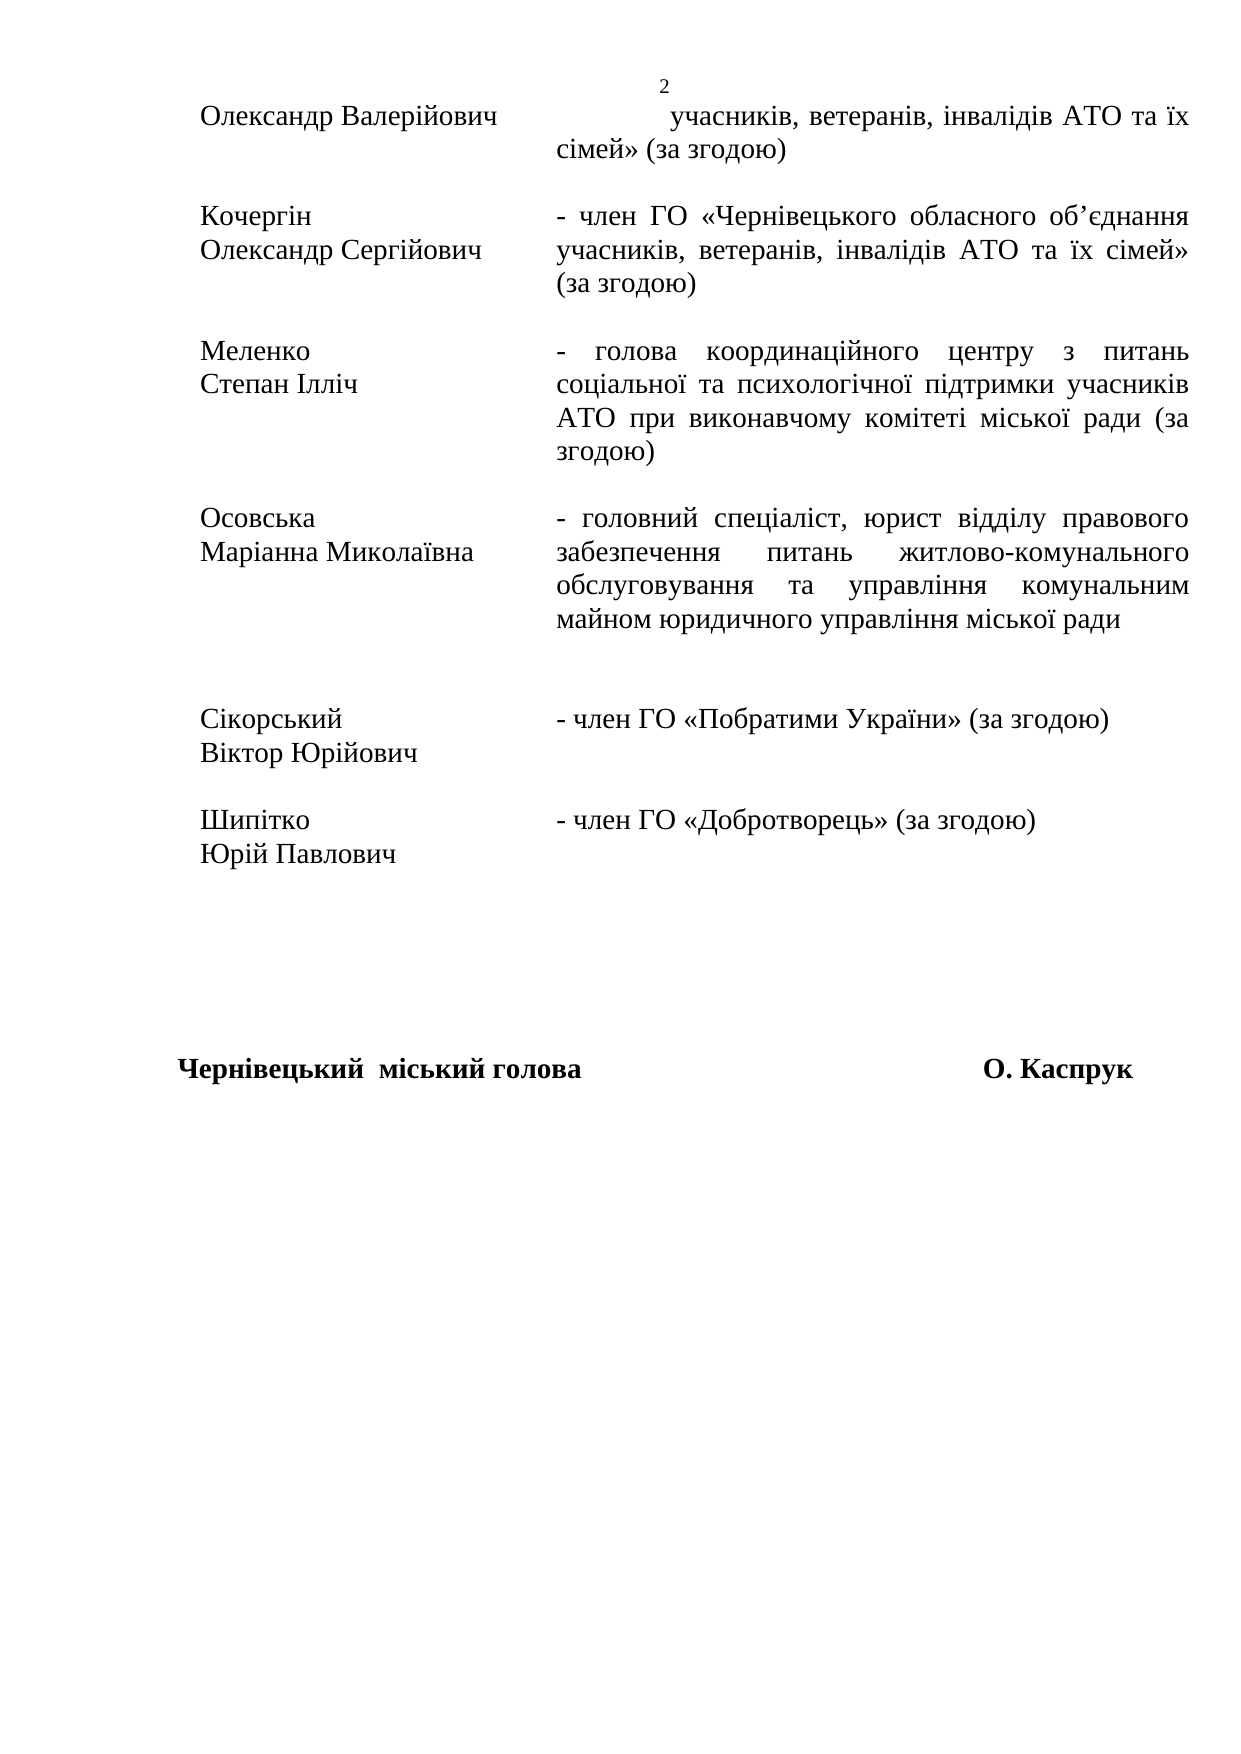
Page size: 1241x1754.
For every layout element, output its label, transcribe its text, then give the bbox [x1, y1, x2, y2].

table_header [189, 98, 545, 936]
text Чернівецький міський голова О. Каспрук [177, 1052, 1152, 1085]
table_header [545, 98, 1201, 936]
